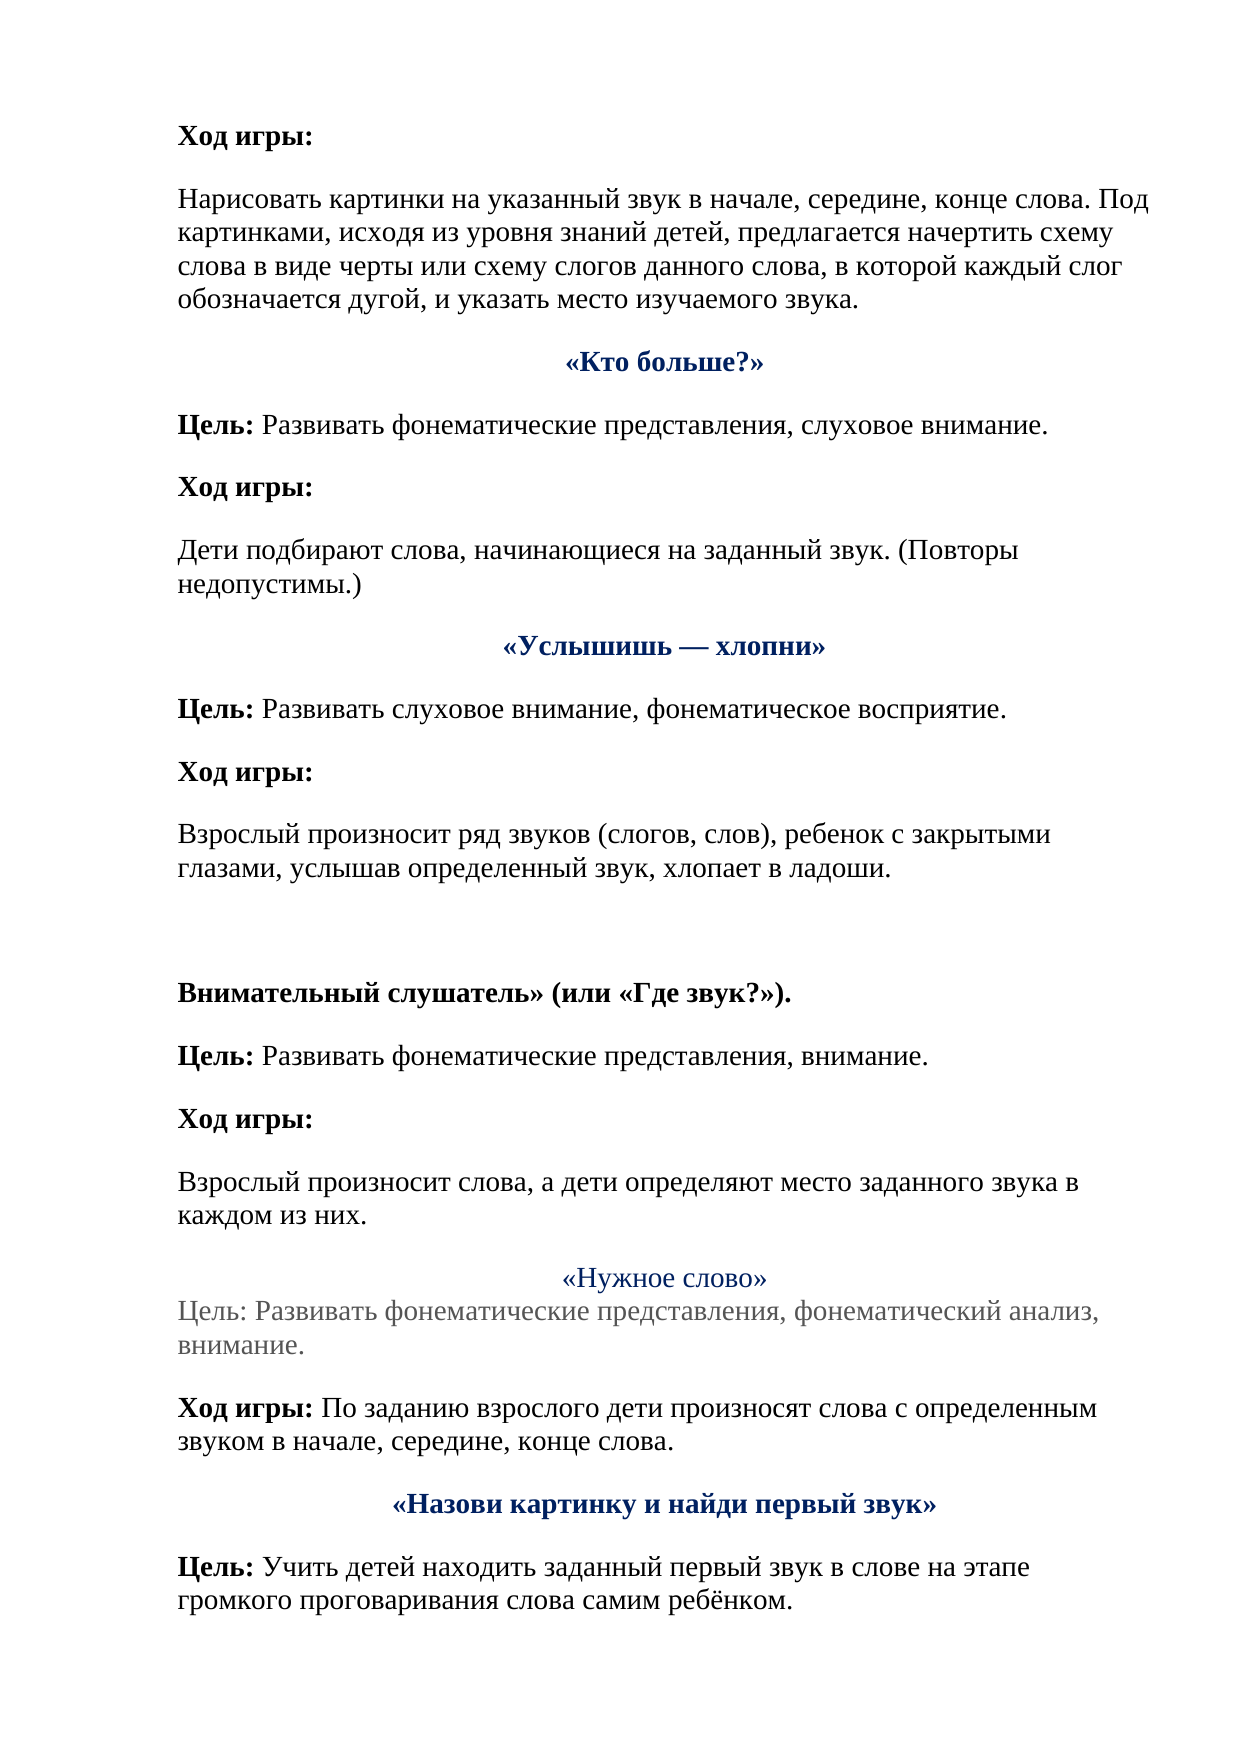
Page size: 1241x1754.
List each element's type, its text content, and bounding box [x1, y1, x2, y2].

text Ход игры: [177, 1101, 1152, 1134]
text Ход игры: [177, 118, 1152, 152]
text Ход игры: [177, 469, 1152, 503]
text Цель: Развивать фонематические представления, фонематический анализ, внимание. [177, 1293, 1152, 1361]
text Цель: Учить детей находить заданный первый звук в слове на этапе громкого проговаривания слова самим ребёнком. [177, 1549, 1152, 1616]
text «Назови картинку и найди первый звук» [177, 1486, 1152, 1519]
text «Нужное слово» [177, 1260, 1152, 1293]
text «Услышишь — хлопни» [177, 628, 1152, 662]
text Нарисовать картинки на указанный звук в начале, середине, конце слова. Под картинками, исходя из уровня знаний детей, предлагается начертить схему слова в виде черты или схему слогов данного слова, в которой каждый слог обозначается дугой, и указать место изучаемого звука. [177, 181, 1152, 315]
text «Кто больше?» [177, 344, 1152, 378]
text Взрослый произносит ряд звуков (слогов, слов), ребенок с закрытыми глазами, услышав определенный звук, хлопает в ладоши. [177, 817, 1152, 884]
text Ход игры: [177, 754, 1152, 787]
text Цель: Развивать фонематические представления, слуховое внимание. [177, 407, 1152, 440]
text Цель: Развивать слуховое внимание, фонематическое восприятие. [177, 691, 1152, 725]
text Цель: Развивать фонематические представления, внимание. [177, 1038, 1152, 1072]
text Ход игры: По заданию взрослого дети произносят слова с определенным звуком в начале, середине, конце слова. [674, 1390, 1152, 1457]
text Внимательный слушатель» (или «Где звук?»). [177, 976, 1152, 1009]
text Взрослый произносит слова, а дети определяют место заданного звука в каждом из них. [177, 1164, 1152, 1231]
text Дети подбирают слова, начинающиеся на заданный звук. (Повторы недопустимы.) [177, 532, 1152, 599]
